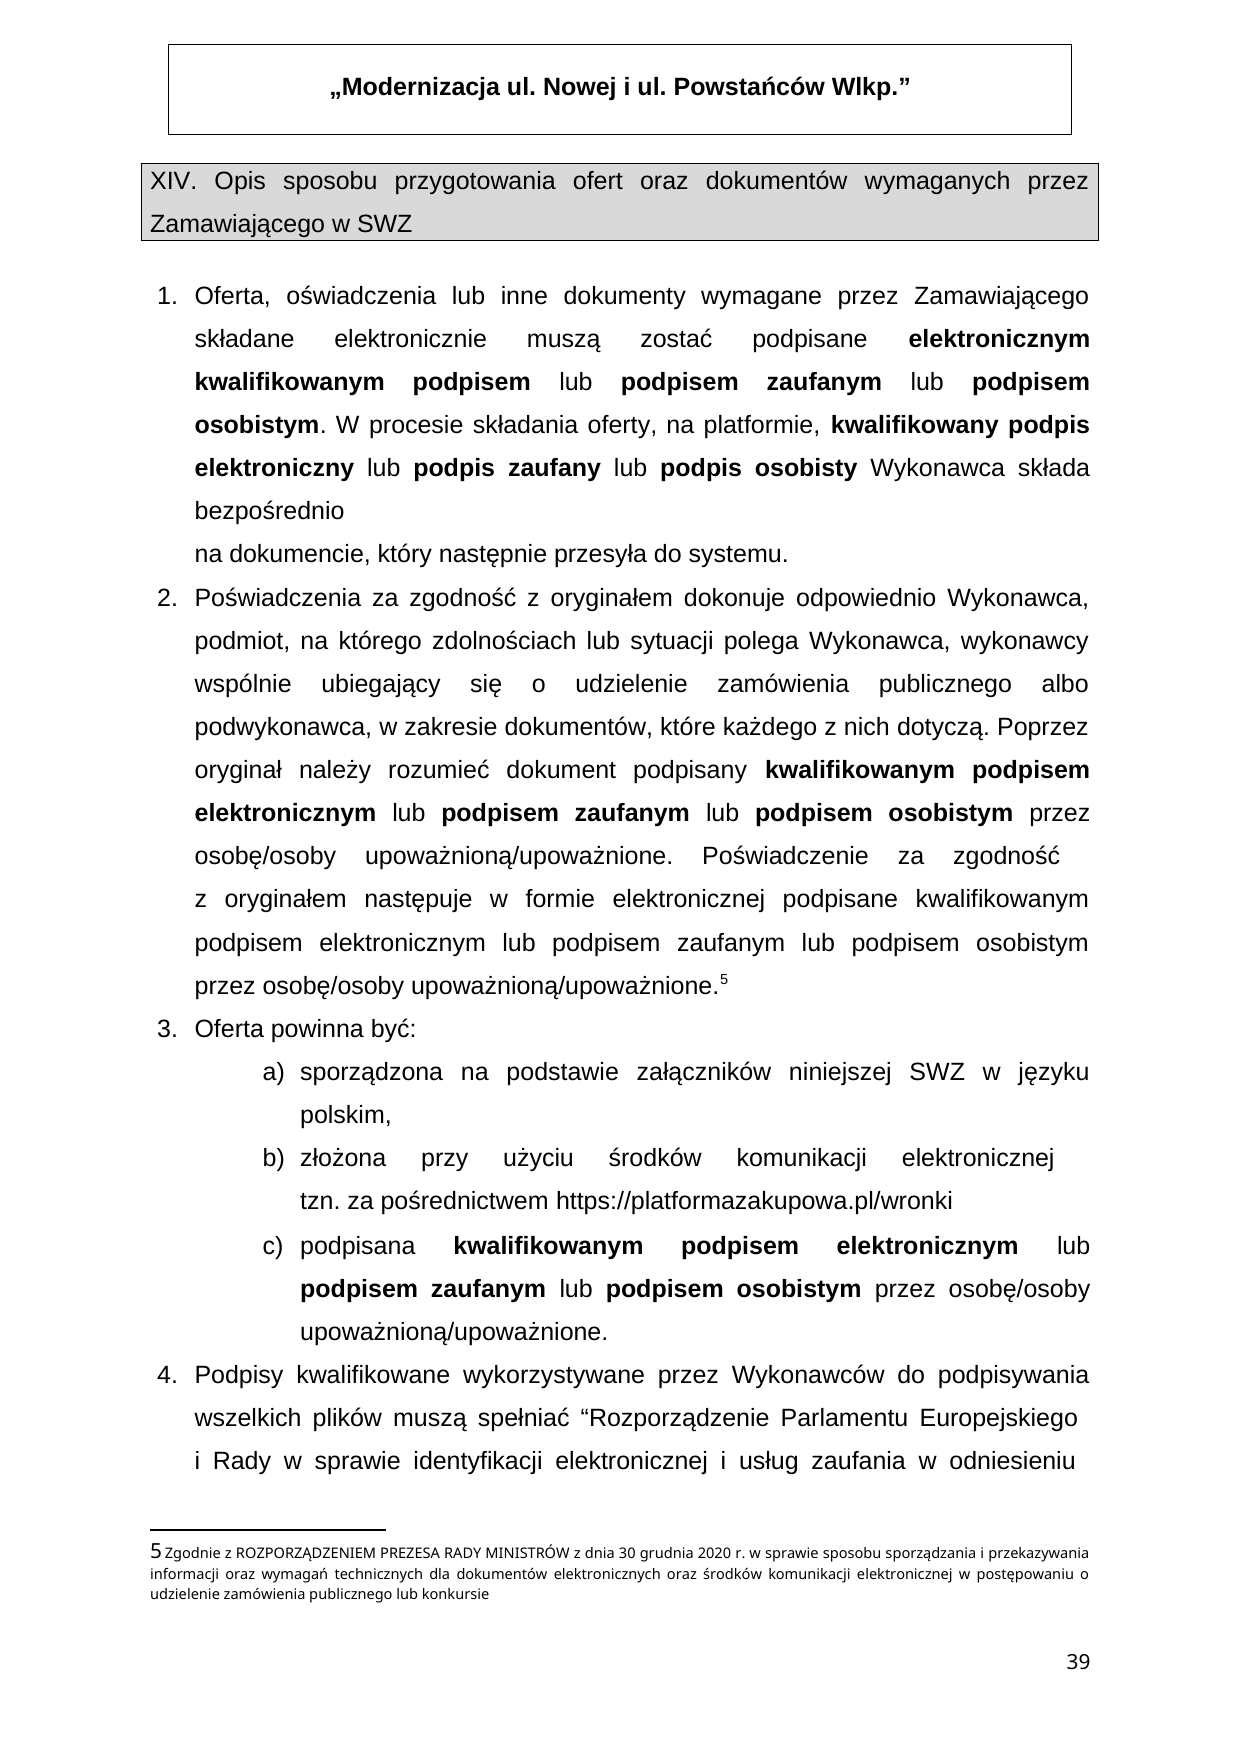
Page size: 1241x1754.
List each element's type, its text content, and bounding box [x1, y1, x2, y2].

subtitle XIV. Opis sposobu przygotowania ofert oraz dokumentów wymaganych przez Zamawiającego w SWZ [142, 164, 1098, 240]
list złożona przy użyciu środków komunikacji elektronicznej tzn. za pośrednictwem https://platformazakupowa.pl/wronki [262, 1143, 1090, 1216]
list sporządzona na podstawie załączników niniejszej SWZ w języku polskim, [262, 1057, 1090, 1129]
list Poświadczenia za zgodność z oryginałem dokonuje odpowiednio Wykonawca, podmiot, na którego zdolnościach lub sytuacji polega Wykonawca, wykonawcy wspólnie ubiegający się o udzielenie zamówienia publicznego albo podwykonawca, w zakresie dokumentów, które każdego z nich dotyczą. Poprzez oryginał należy rozumieć dokument podpisany kwalifikowanym podpisem elektronicznym lub podpisem zaufanym lub podpisem osobistym przez osobę/osoby upoważnioną/upoważnione. Poświadczenie za zgodność z oryginałem następuje w formie elektronicznej podpisane kwalifikowanym podpisem elektronicznym lub podpisem zaufanym lub podpisem osobistym przez osobę/osoby upoważnioną/upoważnione. [157, 582, 1090, 999]
list podpisana kwalifikowanym podpisem elektronicznym lub podpisem zaufanym lub podpisem osobistym przez osobę/osoby upoważnioną/upoważnione. [262, 1231, 1090, 1346]
list Oferta powinna być: [157, 1014, 1090, 1042]
list Oferta, oświadczenia lub inne dokumenty wymagane przez Zamawiającego składane elektronicznie muszą zostać podpisane elektronicznym kwalifikowanym podpisem lub podpisem zaufanym lub podpisem osobistym. W procesie składania oferty, na platformie, kwalifikowany podpis elektroniczny lub podpis zaufany lub podpis osobisty Wykonawca składa bezpośrednio na dokumencie, który następnie przesyła do systemu. [157, 281, 1090, 568]
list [157, 1360, 1090, 1475]
